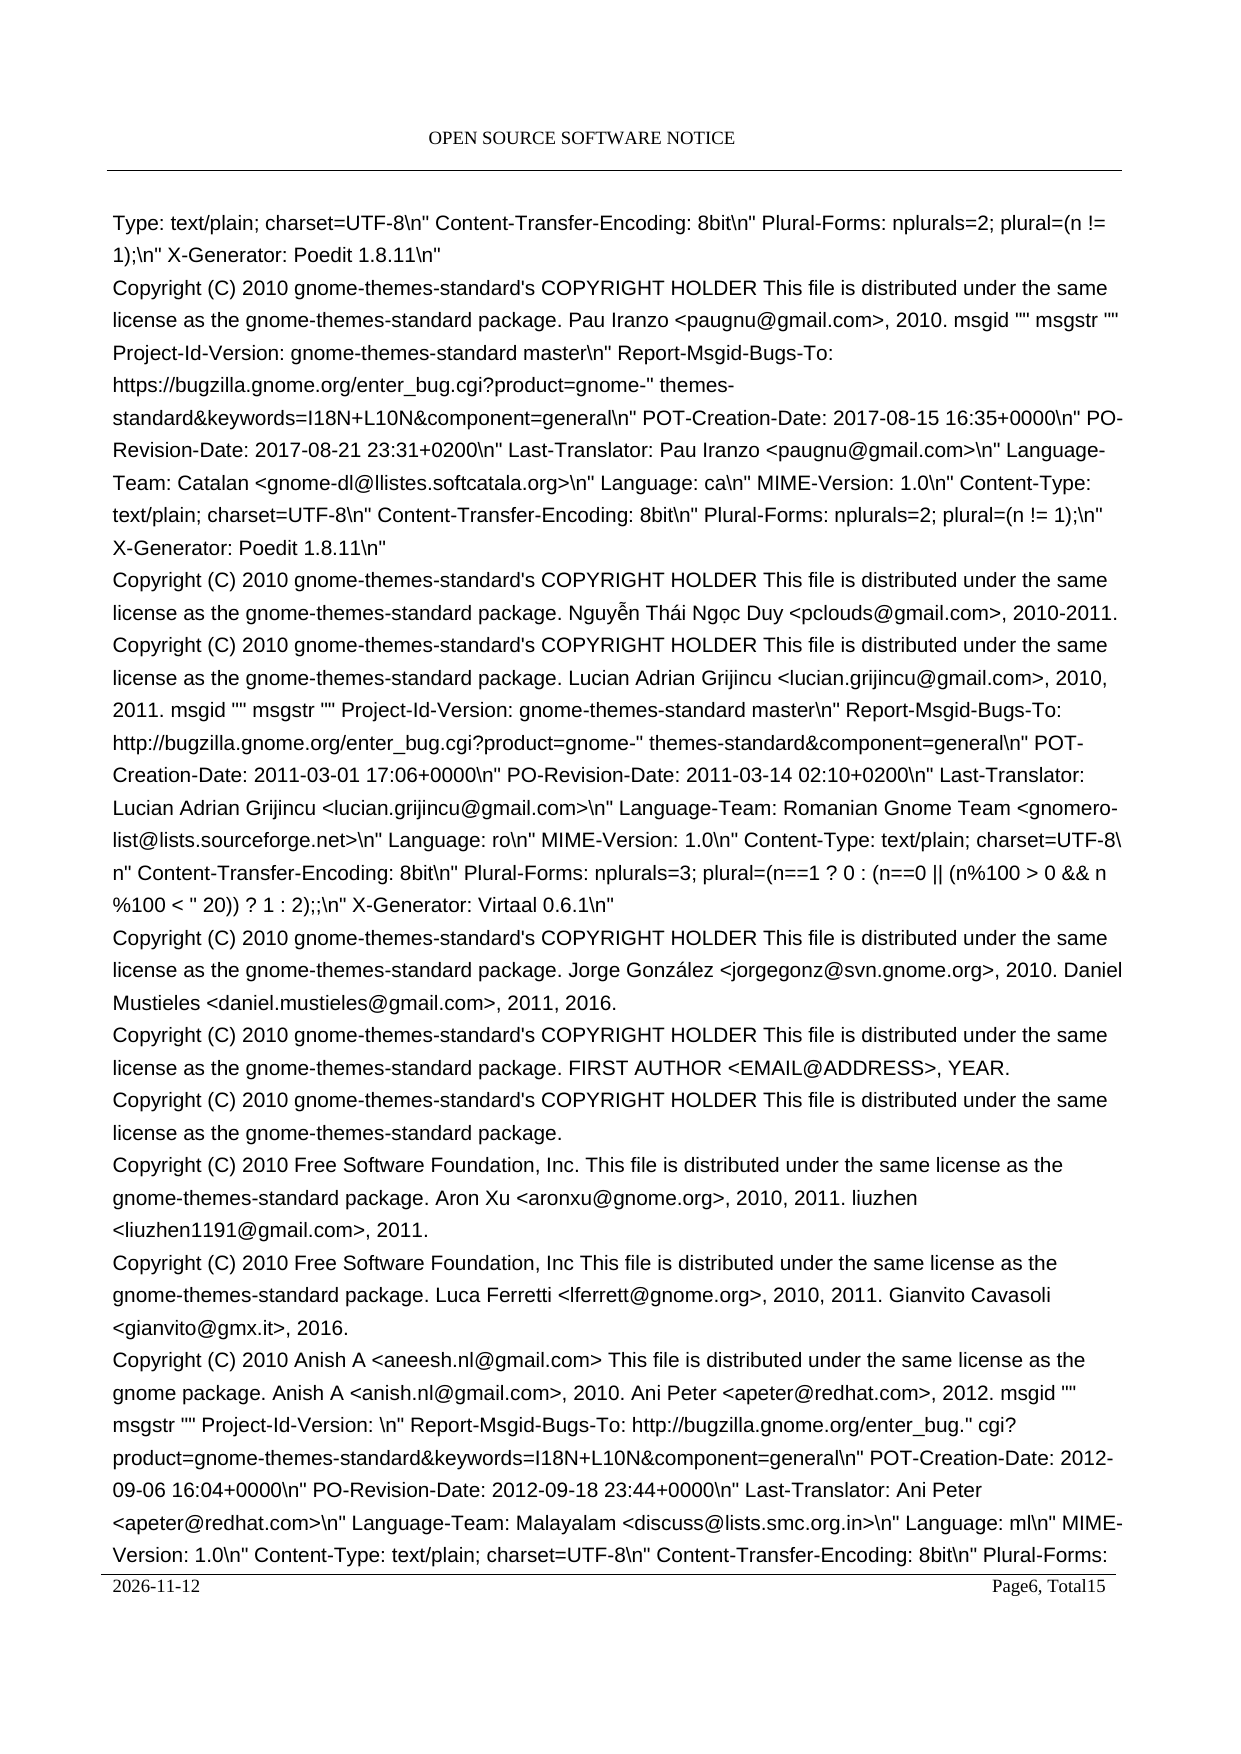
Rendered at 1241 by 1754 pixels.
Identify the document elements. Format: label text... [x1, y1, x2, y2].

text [112, 1344, 1128, 1571]
text Copyright (C) 2010 gnome-themes-standard's COPYRIGHT HOLDER This file is distributed under the same license as the gnome-themes-standard package. Nguyễn Thái Ngọc Duy <pclouds@gmail.com>, 2010-2011. [112, 564, 1128, 629]
text Copyright (C) 2010 gnome-themes-standard's COPYRIGHT HOLDER This file is distributed under the same license as the gnome-themes-standard package. Jorge González <jorgegonz@svn.gnome.org>, 2010. Daniel Mustieles <daniel.mustieles@gmail.com>, 2011, 2016. [112, 921, 1128, 1019]
text Copyright (C) 2010 Free Software Foundation, Inc. This file is distributed under the same license as the gnome-themes-standard package. Aron Xu <aronxu@gnome.org>, 2010, 2011. liuzhen <liuzhen1191@gmail.com>, 2011. [112, 1149, 1128, 1246]
text Copyright (C) 2010 gnome-themes-standard's COPYRIGHT HOLDER This file is distributed under the same license as the gnome-themes-standard package. [112, 1084, 1128, 1149]
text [112, 206, 1128, 271]
text Copyright (C) 2010 gnome-themes-standard's COPYRIGHT HOLDER This file is distributed under the same license as the gnome-themes-standard package. Pau Iranzo <paugnu@gmail.com>, 2010. msgid "" msgstr "" Project-Id-Version: gnome-themes-standard master\n" Report-Msgid-Bugs-To: https://bugzilla.gnome.org/enter_bug.cgi?product=gnome-" themes-standard&keywords=I18N+L10N&component=general\n" POT-Creation-Date: 2017-08-15 16:35+0000\n" PO-Revision-Date: 2017-08-21 23:31+0200\n" Last-Translator: Pau Iranzo <paugnu@gmail.com>\n" Language-Team: Catalan <gnome-dl@llistes.softcatala.org>\n" Language: ca\n" MIME-Version: 1.0\n" Content-Type: text/plain; charset=UTF-8\n" Content-Transfer-Encoding: 8bit\n" Plural-Forms: nplurals=2; plural=(n != 1);\n" X-Generator: Poedit 1.8.11\n" [112, 271, 1128, 564]
text Copyright (C) 2010 Free Software Foundation, Inc This file is distributed under the same license as the gnome-themes-standard package. Luca Ferretti <lferrett@gnome.org>, 2010, 2011. Gianvito Cavasoli <gianvito@gmx.it>, 2016. [112, 1246, 1128, 1344]
text Copyright (C) 2010 gnome-themes-standard's COPYRIGHT HOLDER This file is distributed under the same license as the gnome-themes-standard package. FIRST AUTHOR <EMAIL@ADDRESS>, YEAR. [112, 1019, 1128, 1084]
text Copyright (C) 2010 gnome-themes-standard's COPYRIGHT HOLDER This file is distributed under the same license as the gnome-themes-standard package. Lucian Adrian Grijincu <lucian.grijincu@gmail.com>, 2010, 2011. msgid "" msgstr "" Project-Id-Version: gnome-themes-standard master\n" Report-Msgid-Bugs-To: http://bugzilla.gnome.org/enter_bug.cgi?product=gnome-" themes-standard&component=general\n" POT-Creation-Date: 2011-03-01 17:06+0000\n" PO-Revision-Date: 2011-03-14 02:10+0200\n" Last-Translator: Lucian Adrian Grijincu <lucian.grijincu@gmail.com>\n" Language-Team: Romanian Gnome Team <gnomero-list@lists.sourceforge.net>\n" Language: ro\n" MIME-Version: 1.0\n" Content-Type: text/plain; charset=UTF-8\n" Content-Transfer-Encoding: 8bit\n" Plural-Forms: nplurals=3; plural=(n==1 ? 0 : (n==0 || (n%100 > 0 && n%100 < " 20)) ? 1 : 2);;\n" X-Generator: Virtaal 0.6.1\n" [112, 629, 1128, 921]
